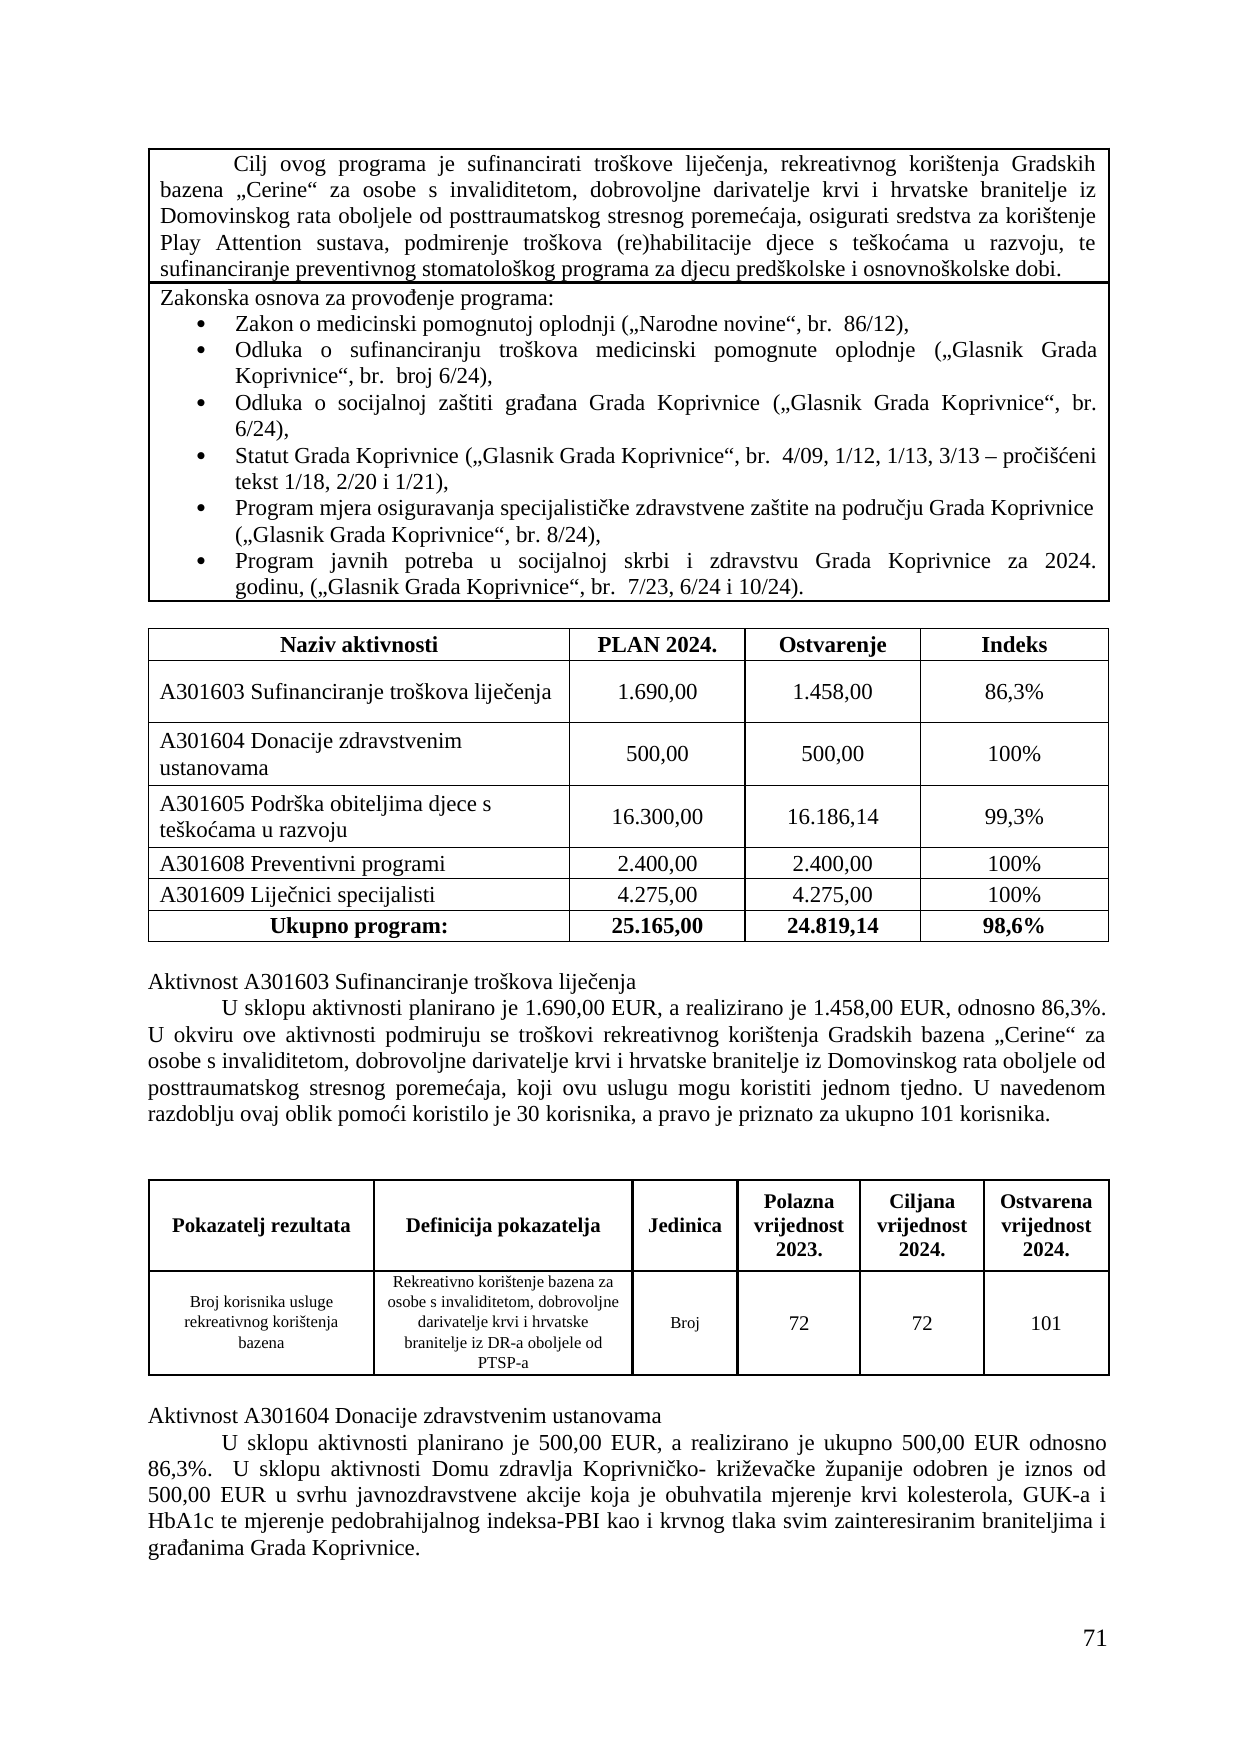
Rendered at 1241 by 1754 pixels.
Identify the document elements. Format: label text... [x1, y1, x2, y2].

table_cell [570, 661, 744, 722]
text Aktivnost A301604 Donacije zdravstvenim ustanovama [148, 1402, 1107, 1428]
text U sklopu aktivnosti planirano je 500,00 EUR, a realizirano je ukupno 500,00 EUR odnosno 86,3%. U sklopu aktivnosti Domu zdravlja Koprivničko- križevačke županije odobren je iznos od 500,00 EUR u svrhu javnozdravstvene akcije koja je obuhvatila mjerenje krvi kolesterola, GUK-a i HbA1c te mjerenje pedobrahijalnog indeksa-PBI kao i krvnog tlaka svim zainteresiranim braniteljima i građanima Grada Koprivnice. [148, 1428, 1107, 1560]
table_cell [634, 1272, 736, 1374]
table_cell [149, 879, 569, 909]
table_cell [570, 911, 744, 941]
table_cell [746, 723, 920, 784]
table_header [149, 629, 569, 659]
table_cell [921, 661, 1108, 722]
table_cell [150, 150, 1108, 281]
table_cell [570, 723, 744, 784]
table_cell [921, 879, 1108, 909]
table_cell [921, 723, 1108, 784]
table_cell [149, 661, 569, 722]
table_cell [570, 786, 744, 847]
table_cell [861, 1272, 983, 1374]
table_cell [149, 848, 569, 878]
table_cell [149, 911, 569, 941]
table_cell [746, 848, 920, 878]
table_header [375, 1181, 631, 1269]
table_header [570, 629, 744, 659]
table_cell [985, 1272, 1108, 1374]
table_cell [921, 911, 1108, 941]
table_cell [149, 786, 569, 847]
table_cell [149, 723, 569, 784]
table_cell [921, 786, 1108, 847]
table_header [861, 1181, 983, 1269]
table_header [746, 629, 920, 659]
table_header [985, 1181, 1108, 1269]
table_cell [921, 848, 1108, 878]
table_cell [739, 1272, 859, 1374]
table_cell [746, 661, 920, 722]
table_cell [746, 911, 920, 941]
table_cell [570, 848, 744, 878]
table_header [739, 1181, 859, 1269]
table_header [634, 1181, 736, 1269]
text Aktivnost A301603 Sufinanciranje troškova liječenja [148, 968, 1107, 994]
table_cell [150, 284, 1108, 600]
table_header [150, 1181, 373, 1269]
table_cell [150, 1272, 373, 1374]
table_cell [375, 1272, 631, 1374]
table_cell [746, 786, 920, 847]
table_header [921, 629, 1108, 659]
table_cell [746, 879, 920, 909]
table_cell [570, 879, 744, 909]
text U sklopu aktivnosti planirano je 1.690,00 EUR, a realizirano je 1.458,00 EUR, odnosno 86,3%. U okviru ove aktivnosti podmiruju se troškovi rekreativnog korištenja Gradskih bazena „Cerine“ za osobe s invaliditetom, dobrovoljne darivatelje krvi i hrvatske branitelje iz Domovinskog rata oboljele od posttraumatskog stresnog poremećaja, koji ovu uslugu mogu koristiti jednom tjedno. U navedenom razdoblju ovaj oblik pomoći koristilo je 30 korisnika, a pravo je priznato za ukupno 101 korisnika. [148, 994, 1107, 1126]
